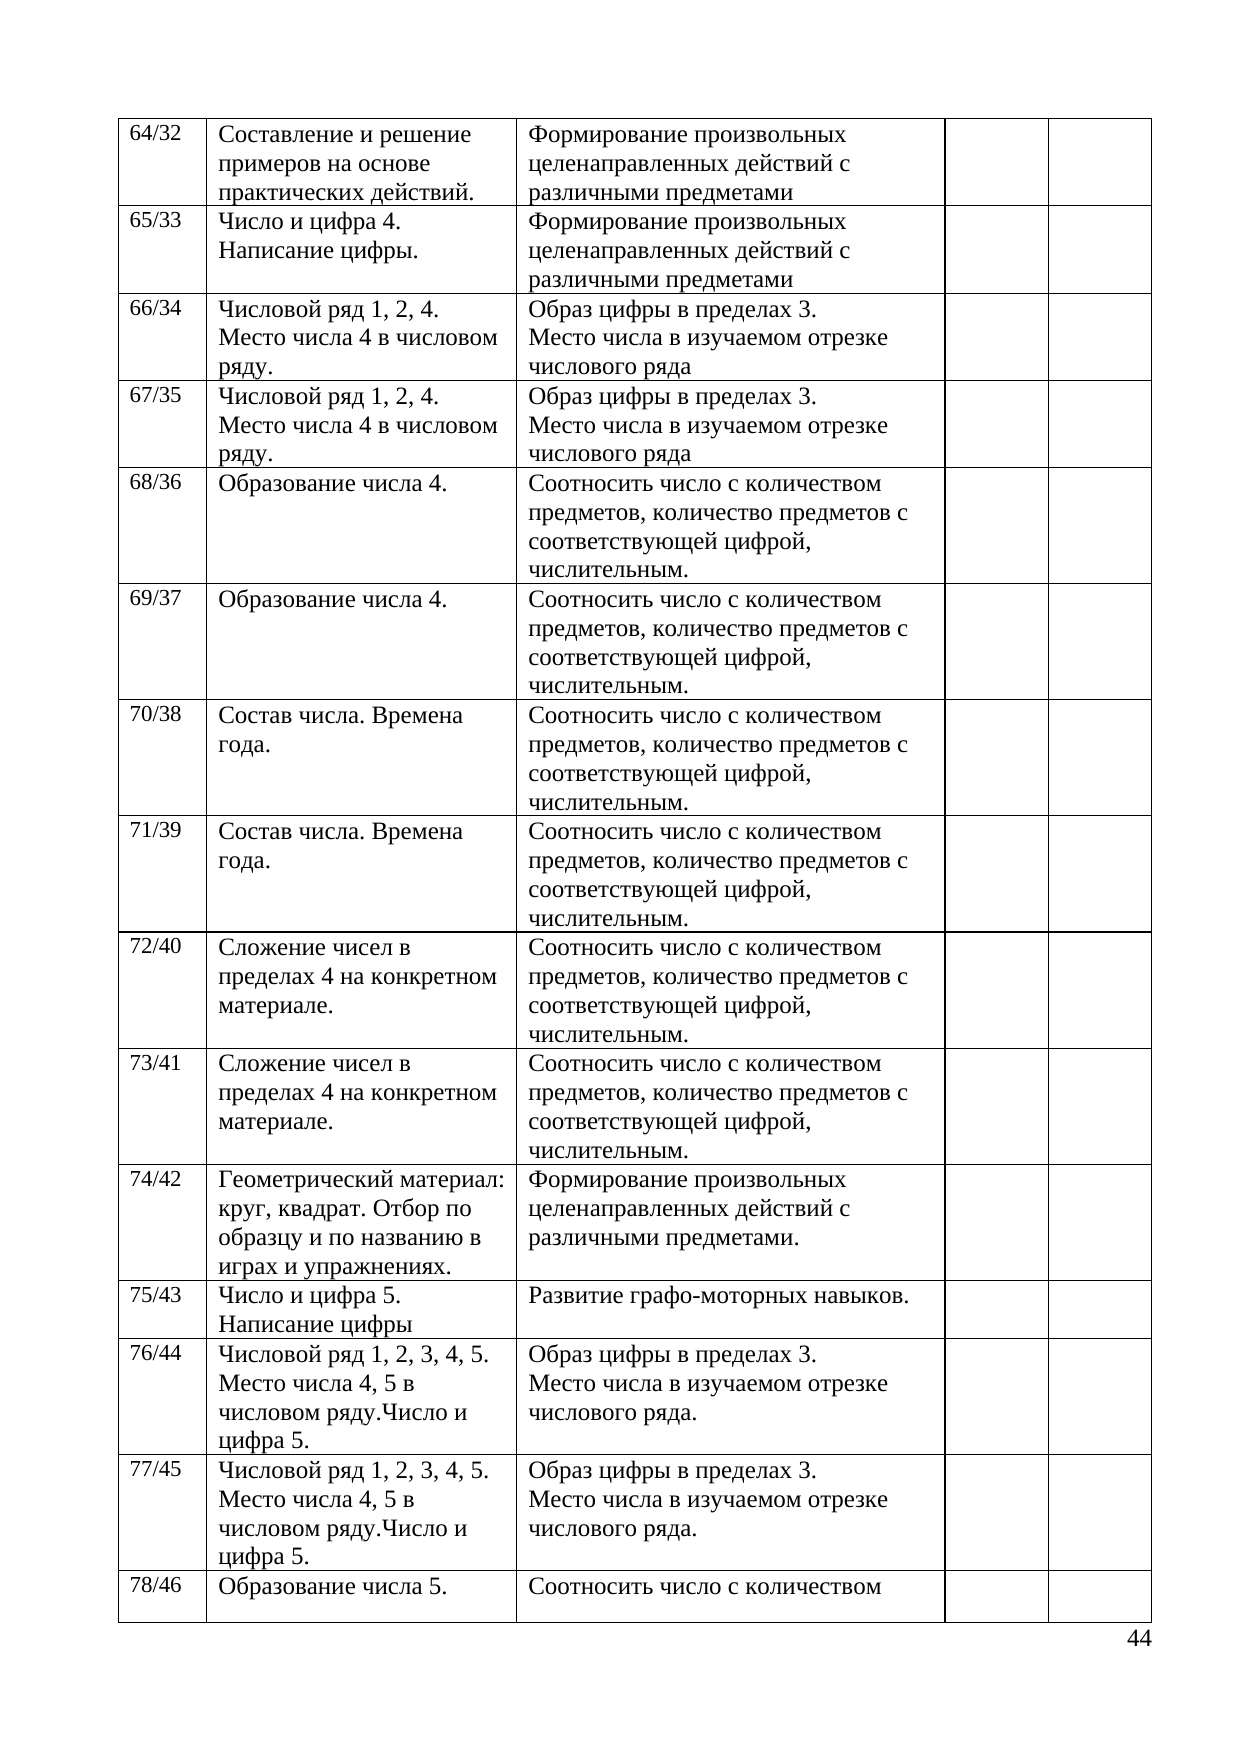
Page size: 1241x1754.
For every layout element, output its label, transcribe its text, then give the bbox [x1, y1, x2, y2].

table_cell [1049, 294, 1151, 380]
table_cell Сложение чисел в пределах 4 на конкретном материале. [207, 933, 516, 1047]
table_cell Соотносить число с количеством предметов, количество предметов с соответствующей цифрой, числительным. [517, 468, 944, 583]
table_cell [1049, 933, 1151, 1047]
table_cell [517, 1571, 944, 1622]
table_cell Числовой ряд 1, 2, 3, 4, 5. Место числа 4, 5 в числовом ряду.Число и цифра 5. [207, 1455, 516, 1570]
table_cell Образование числа 4. [207, 468, 516, 583]
table_cell Образ цифры в пределах 3. Место числа в изучаемом отрезке числового ряда [517, 381, 944, 467]
table_cell Состав числа. Времена года. [207, 700, 516, 815]
table_cell [1049, 1281, 1151, 1338]
table_cell [946, 933, 1048, 1047]
table_cell 64/32 [119, 119, 206, 205]
table_cell Формирование произвольных целенаправленных действий с различными предметами. [517, 1165, 944, 1279]
table_cell [1049, 816, 1151, 931]
table_cell Формирование произвольных целенаправленных действий с различными предметами [517, 119, 944, 205]
table_cell [1049, 1571, 1151, 1622]
table_cell [946, 700, 1048, 815]
table_cell [946, 1165, 1048, 1279]
table_cell Развитие графо-моторных навыков. [517, 1281, 944, 1338]
table_cell Числовой ряд 1, 2, 4. Место числа 4 в числовом ряду. [207, 381, 516, 467]
table_cell 65/33 [119, 206, 206, 293]
table_cell 73/41 [119, 1049, 206, 1163]
table_cell [946, 584, 1048, 699]
table_cell [1049, 1455, 1151, 1570]
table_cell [207, 1571, 516, 1622]
table_cell [946, 816, 1048, 931]
table_cell Образ цифры в пределах 3. Место числа в изучаемом отрезке числового ряда [517, 294, 944, 380]
table_cell Состав числа. Времена года. [207, 816, 516, 931]
table_cell [1049, 1339, 1151, 1454]
table_cell [1049, 700, 1151, 815]
table_cell 76/44 [119, 1339, 206, 1454]
table_cell [946, 1281, 1048, 1338]
table_cell [946, 468, 1048, 583]
table_cell Числовой ряд 1, 2, 4. Место числа 4 в числовом ряду. [207, 294, 516, 380]
table_cell [946, 294, 1048, 380]
table_cell [946, 1339, 1048, 1454]
table_cell Числовой ряд 1, 2, 3, 4, 5. Место числа 4, 5 в числовом ряду.Число и цифра 5. [207, 1339, 516, 1454]
table_cell Геометрический материал: круг, квадрат. Отбор по образцу и по названию в играх и упражнениях. [207, 1165, 516, 1279]
table_cell 78/46 [119, 1571, 206, 1622]
table_cell [946, 1455, 1048, 1570]
table_cell Соотносить число с количеством предметов, количество предметов с соответствующей цифрой, числительным. [517, 700, 944, 815]
table_cell Соотносить число с количеством предметов, количество предметов с соответствующей цифрой, числительным. [517, 933, 944, 1047]
table_cell Сложение чисел в пределах 4 на конкретном материале. [207, 1049, 516, 1163]
table_cell [946, 1049, 1048, 1163]
table_cell 66/34 [119, 294, 206, 380]
table_cell 70/38 [119, 700, 206, 815]
table_cell Число и цифра 5. Написание цифры [207, 1281, 516, 1338]
table_cell Число и цифра 4. Написание цифры. [207, 206, 516, 293]
table_cell 72/40 [119, 933, 206, 1047]
table_cell 68/36 [119, 468, 206, 583]
table_cell Образование числа 4. [207, 584, 516, 699]
table_cell [1049, 1165, 1151, 1279]
table_cell Формирование произвольных целенаправленных действий с различными предметами [517, 206, 944, 293]
table_cell 71/39 [119, 816, 206, 931]
table_cell 77/45 [119, 1455, 206, 1570]
table_cell 74/42 [119, 1165, 206, 1279]
table_cell [1049, 584, 1151, 699]
table_cell [1049, 381, 1151, 467]
table_cell [946, 381, 1048, 467]
table_cell [946, 206, 1048, 293]
table_cell [1049, 206, 1151, 293]
table_cell Соотносить число с количеством предметов, количество предметов с соответствующей цифрой, числительным. [517, 816, 944, 931]
table_cell 75/43 [119, 1281, 206, 1338]
table_cell 67/35 [119, 381, 206, 467]
table_cell [1049, 1049, 1151, 1163]
table_cell Образ цифры в пределах 3. Место числа в изучаемом отрезке числового ряда. [517, 1455, 944, 1570]
table_cell Соотносить число с количеством предметов, количество предметов с соответствующей цифрой, числительным. [517, 1049, 944, 1163]
table_cell Образ цифры в пределах 3. Место числа в изучаемом отрезке числового ряда. [517, 1339, 944, 1454]
table_cell Соотносить число с количеством предметов, количество предметов с соответствующей цифрой, числительным. [517, 584, 944, 699]
table_cell Составление и решение примеров на основе практических действий. [207, 119, 516, 205]
table_cell [946, 119, 1048, 205]
table_cell [1049, 468, 1151, 583]
table_cell [946, 1571, 1048, 1622]
table_cell 69/37 [119, 584, 206, 699]
table_cell [1049, 119, 1151, 205]
